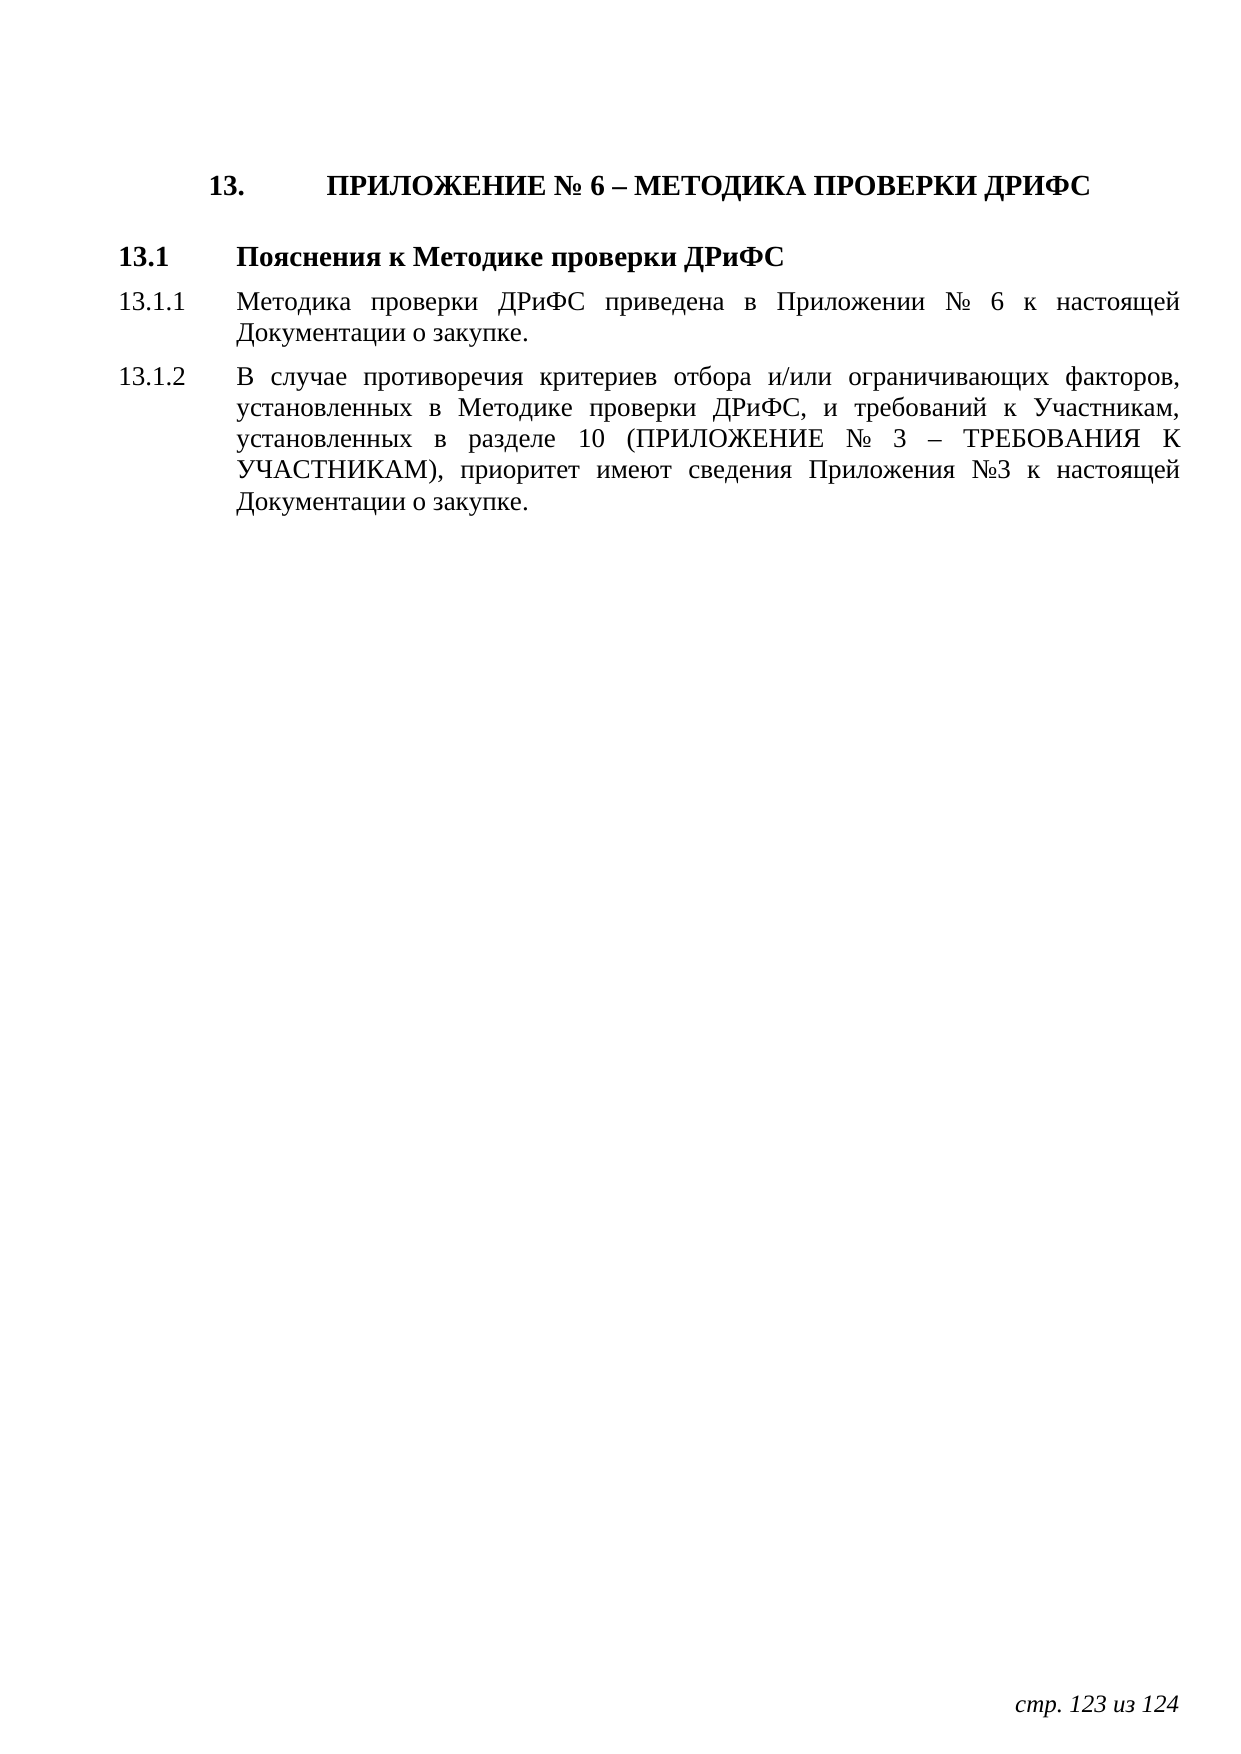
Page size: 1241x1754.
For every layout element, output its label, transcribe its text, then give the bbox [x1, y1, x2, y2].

subtitle Пояснения к Методике проверки ДРиФС [118, 239, 1181, 273]
list В случае противоречия критериев отбора и/или ограничивающих факторов, установленных в Методике проверки ДРиФС, и требований к Участникам, установленных в разделе 10 (ПРИЛОЖЕНИЕ № 3 – ТРЕБОВАНИЯ К УЧАСТНИКАМ), приоритет имеют сведения Приложения №3 к настоящей Документации о закупке. [118, 360, 1181, 516]
subtitle ПРИЛОЖЕНИЕ № 6 – МЕТОДИКА ПРОВЕРКИ ДРИФС [118, 168, 1181, 202]
list Методика проверки ДРиФС приведена в Приложении № 6 к настоящей Документации о закупке. [118, 285, 1181, 347]
